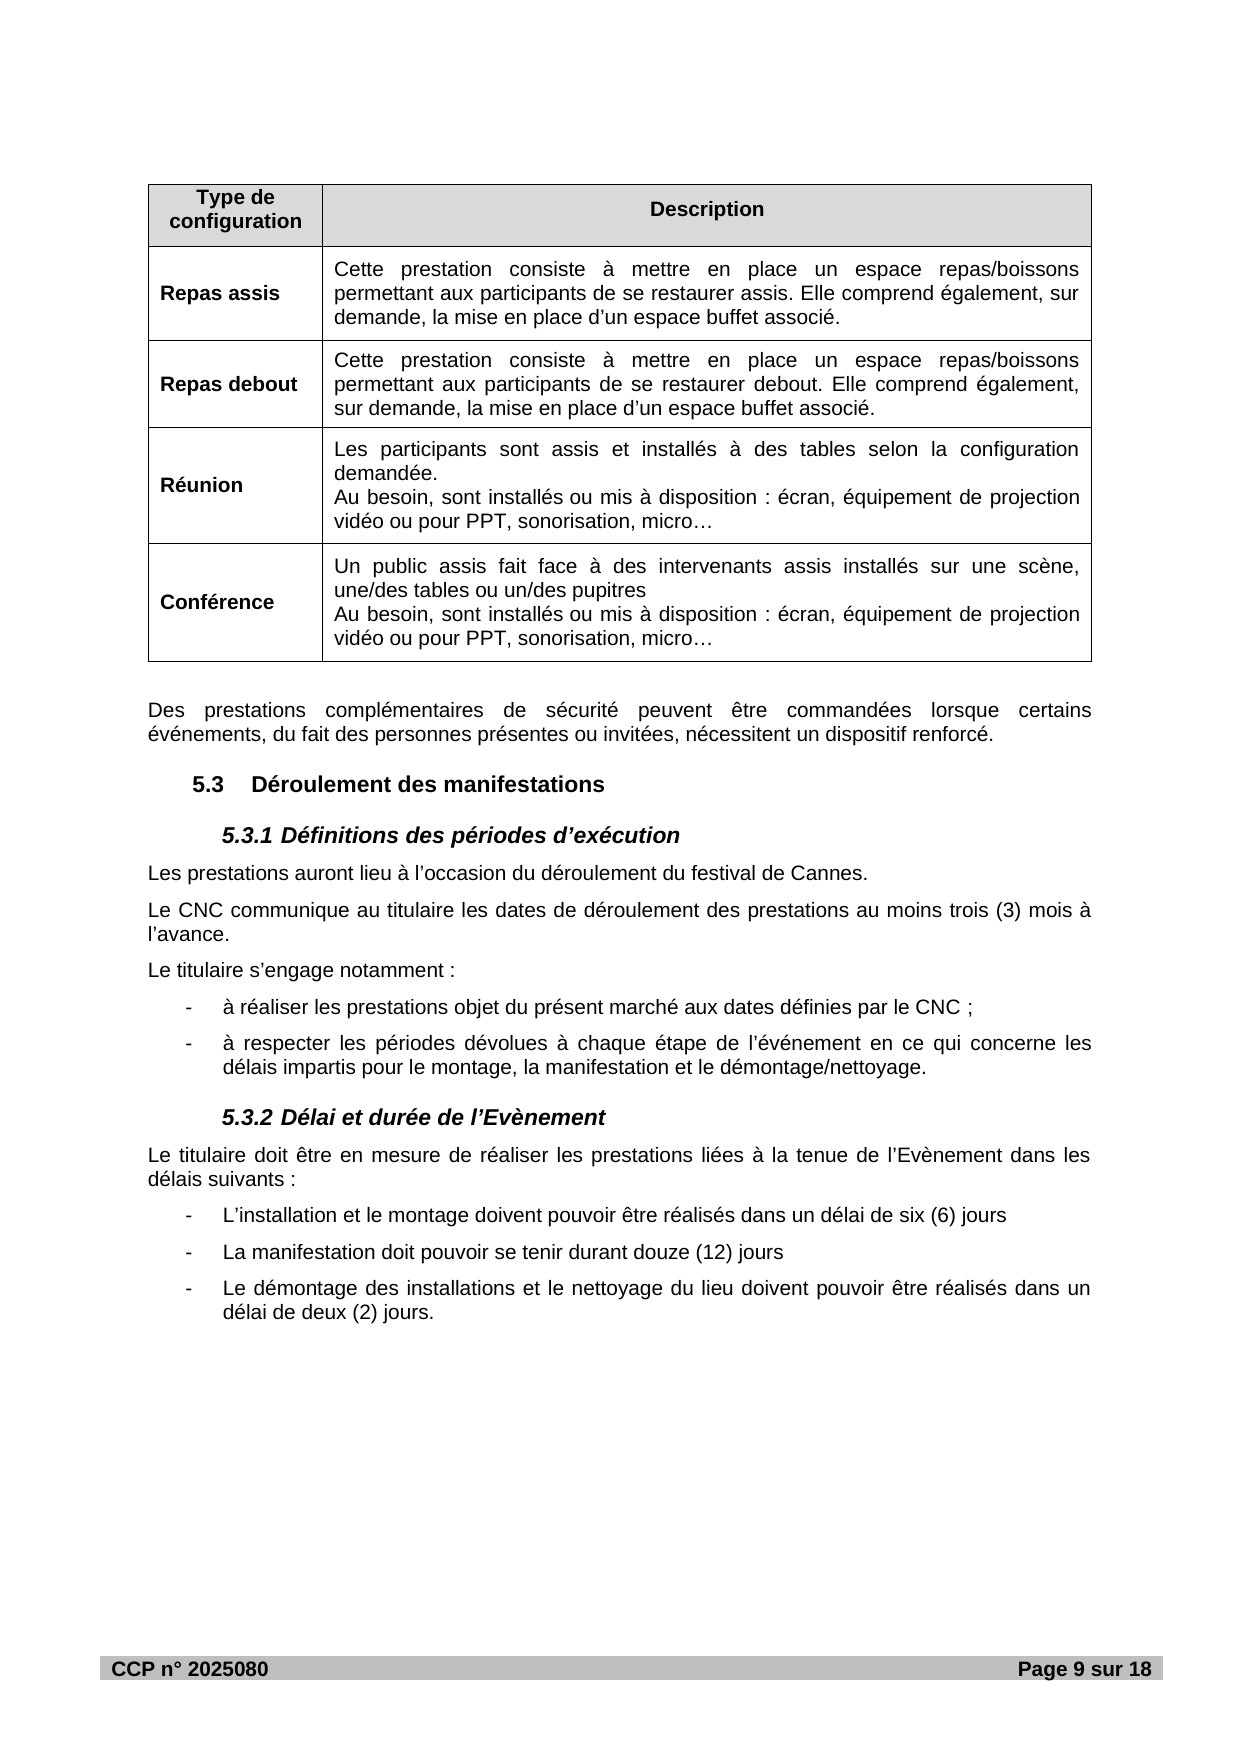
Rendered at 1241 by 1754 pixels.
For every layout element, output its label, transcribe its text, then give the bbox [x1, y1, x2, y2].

list à respecter les périodes dévolues à chaque étape de l’événement en ce qui concerne les délais impartis pour le montage, la manifestation et le démontage/nettoyage. [185, 1031, 1093, 1079]
list à réaliser les prestations objet du présent marché aux dates définies par le CNC ; [185, 994, 1093, 1018]
subtitle Déroulement des manifestations [148, 771, 1093, 797]
table_cell Cette prestation consiste à mettre en place un espace repas/boissons permettant aux participants de se restaurer debout. Elle comprend également, sur demande, la mise en place d’un espace buffet associé. [323, 341, 1091, 427]
table_header Description [323, 185, 1091, 246]
table_cell Réunion [149, 428, 322, 543]
table_cell Les participants sont assis et installés à des tables selon la configuration demandée. Au besoin, sont installés ou mis à disposition : écran, équipement de projection vidéo ou pour PPT, sonorisation, micro… [323, 428, 1091, 543]
text Le titulaire doit être en mesure de réaliser les prestations liées à la tenue de l’Evènement dans les délais suivants : [148, 1143, 1093, 1191]
list Le démontage des installations et le nettoyage du lieu doivent pouvoir être réalisés dans un délai de deux (2) jours. [185, 1276, 1093, 1324]
table_cell Un public assis fait face à des intervenants assis installés sur une scène, une/des tables ou un/des pupitres Au besoin, sont installés ou mis à disposition : écran, équipement de projection vidéo ou pour PPT, sonorisation, micro… [323, 544, 1091, 661]
table_cell Conférence [149, 544, 322, 661]
text Le titulaire s’engage notamment : [148, 958, 1093, 982]
table_cell Repas assis [149, 247, 322, 340]
table_header Type de configuration [149, 185, 322, 246]
table_cell Repas debout [149, 341, 322, 427]
text Des prestations complémentaires de sécurité peuvent être commandées lorsque certains événements, du fait des personnes présentes ou invitées, nécessitent un dispositif renforcé. [148, 698, 1093, 746]
text Le CNC communique au titulaire les dates de déroulement des prestations au moins trois (3) mois à l’avance. [148, 898, 1093, 946]
table_cell Cette prestation consiste à mettre en place un espace repas/boissons permettant aux participants de se restaurer assis. Elle comprend également, sur demande, la mise en place d’un espace buffet associé. [323, 247, 1091, 340]
text Les prestations auront lieu à l’occasion du déroulement du festival de Cannes. [148, 861, 1093, 885]
list L’installation et le montage doivent pouvoir être réalisés dans un délai de six (6) jours [185, 1203, 1093, 1227]
subtitle Délai et durée de l’Evènement [222, 1104, 1093, 1130]
subtitle Définitions des périodes d’exécution [222, 822, 1093, 849]
list La manifestation doit pouvoir se tenir durant douze (12) jours [185, 1240, 1093, 1264]
